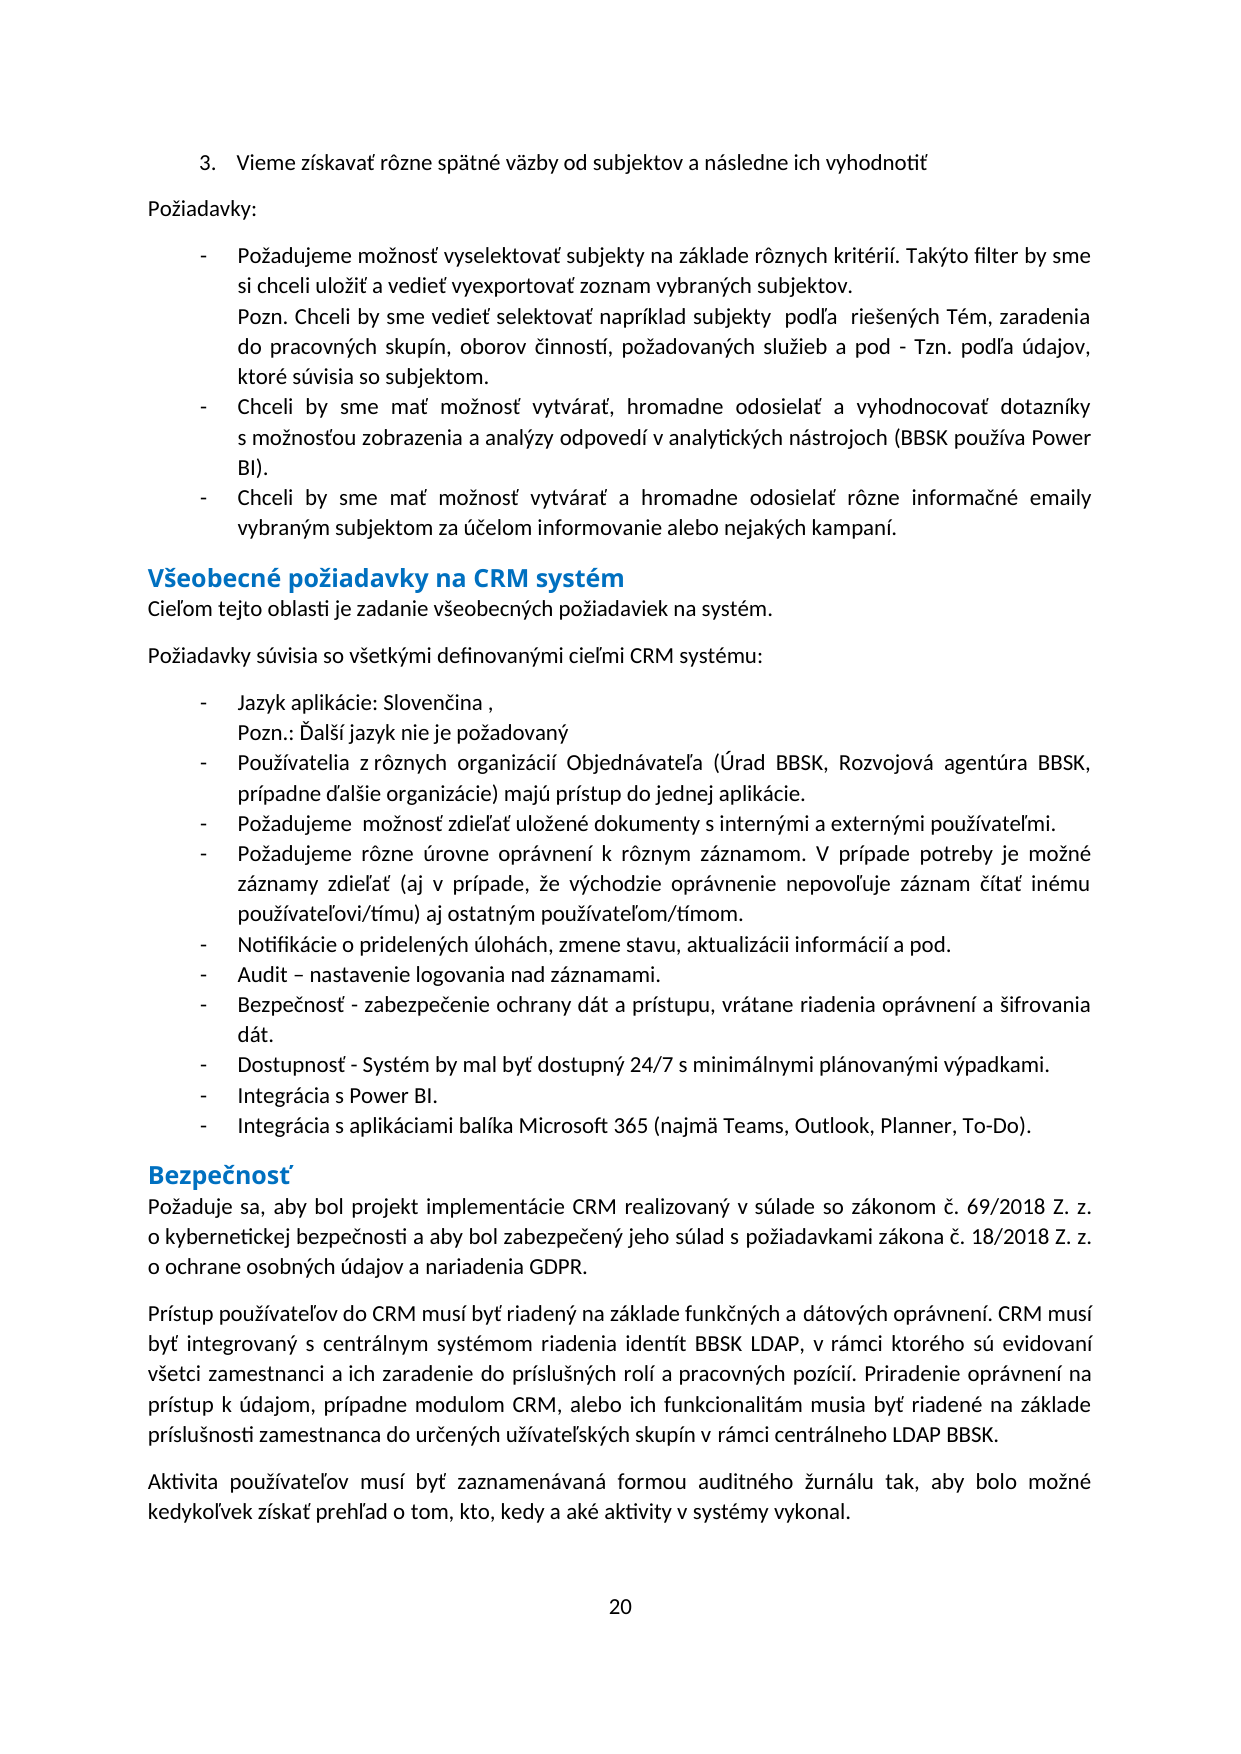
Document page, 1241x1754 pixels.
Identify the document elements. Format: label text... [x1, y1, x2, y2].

text Cieľom tejto oblasti je zadanie všeobecných požiadaviek na systém. [148, 594, 1092, 622]
list Požadujeme možnosť zdieľať uložené dokumenty s internými a externými používateľmi. [200, 809, 1092, 837]
list Integrácia s aplikáciami balíka Microsoft 365 (najmä Teams, Outlook, Planner, To-Do). [200, 1111, 1092, 1139]
list Používatelia z rôznych organizácií Objednávateľa (Úrad BBSK, Rozvojová agentúra BBSK, prípadne ďalšie organizácie) majú prístup do jednej aplikácie. [200, 748, 1092, 807]
text Požiadavky: [148, 194, 1092, 223]
text Aktivita používateľov musí byť zaznamenávaná formou auditného žurnálu tak, aby bolo možné kedykoľvek získať prehľad o tom, kto, kedy a aké aktivity v systémy vykonal. [148, 1467, 1092, 1525]
list Chceli by sme mať možnosť vytvárať a hromadne odosielať rôzne informačné emaily vybraným subjektom za účelom informovanie alebo nejakých kampaní. [200, 483, 1092, 541]
list Jazyk aplikácie: Slovenčina , [200, 688, 1092, 716]
text Požiadavky súvisia so všetkými definovanými cieľmi CRM systému: [148, 641, 1092, 669]
list Audit – nastavenie logovania nad záznamami. [200, 960, 1092, 988]
list Integrácia s Power BI. [200, 1081, 1092, 1109]
text Požaduje sa, aby bol projekt implementácie CRM realizovaný v súlade so zákonom č. 69/2018 Z. z. o kybernetickej bezpečnosti a aby bol zabezpečený jeho súlad s požiadavkami zákona č. 18/2018 Z. z. o ochrane osobných údajov a nariadenia GDPR. [148, 1192, 1092, 1280]
list Pozn.: Ďalší jazyk nie je požadovaný [237, 718, 1092, 746]
list Vieme získavať rôzne spätné väzby od subjektov a následne ich vyhodnotiť [199, 148, 1092, 176]
list Notifikácie o pridelených úlohách, zmene stavu, aktualizácii informácií a pod. [200, 930, 1092, 958]
text Prístup používateľov do CRM musí byť riadený na základe funkčných a dátových oprávnení. CRM musí byť integrovaný s centrálnym systémom riadenia identít BBSK LDAP, v rámci ktorého sú evidovaní všetci zamestnanci a ich zaradenie do príslušných rolí a pracovných pozícií. Priradenie oprávnení na prístup k údajom, prípadne modulom CRM, alebo ich funkcionalitám musia byť riadené na základe príslušnosti zamestnanca do určených užívateľských skupín v rámci centrálneho LDAP BBSK. [148, 1299, 1092, 1448]
subtitle Bezpečnosť [148, 1158, 1092, 1192]
list Pozn. Chceli by sme vedieť selektovať napríklad subjekty podľa riešených Tém, zaradenia do pracovných skupín, oborov činností, požadovaných služieb a pod - Tzn. podľa údajov, ktoré súvisia so subjektom. [237, 302, 1092, 390]
list Chceli by sme mať možnosť vytvárať, hromadne odosielať a vyhodnocovať dotazníky s možnosťou zobrazenia a analýzy odpovedí v analytických nástrojoch (BBSK používa Power BI). [200, 392, 1092, 481]
subtitle Všeobecné požiadavky na CRM systém [148, 560, 1092, 594]
list Požadujeme rôzne úrovne oprávnení k rôznym záznamom. V prípade potreby je možné záznamy zdieľať (aj v prípade, že východzie oprávnenie nepovoľuje záznam čítať inému používateľovi/tímu) aj ostatným používateľom/tímom. [200, 839, 1092, 927]
list Dostupnosť - Systém by mal byť dostupný 24/7 s minimálnymi plánovanými výpadkami. [200, 1051, 1092, 1078]
list Požadujeme možnosť vyselektovať subjekty na základe rôznych kritérií. Takýto filter by sme si chceli uložiť a vedieť vyexportovať zoznam vybraných subjektov. [200, 241, 1092, 300]
list Bezpečnosť - zabezpečenie ochrany dát a prístupu, vrátane riadenia oprávnení a šifrovania dát. [200, 990, 1092, 1048]
